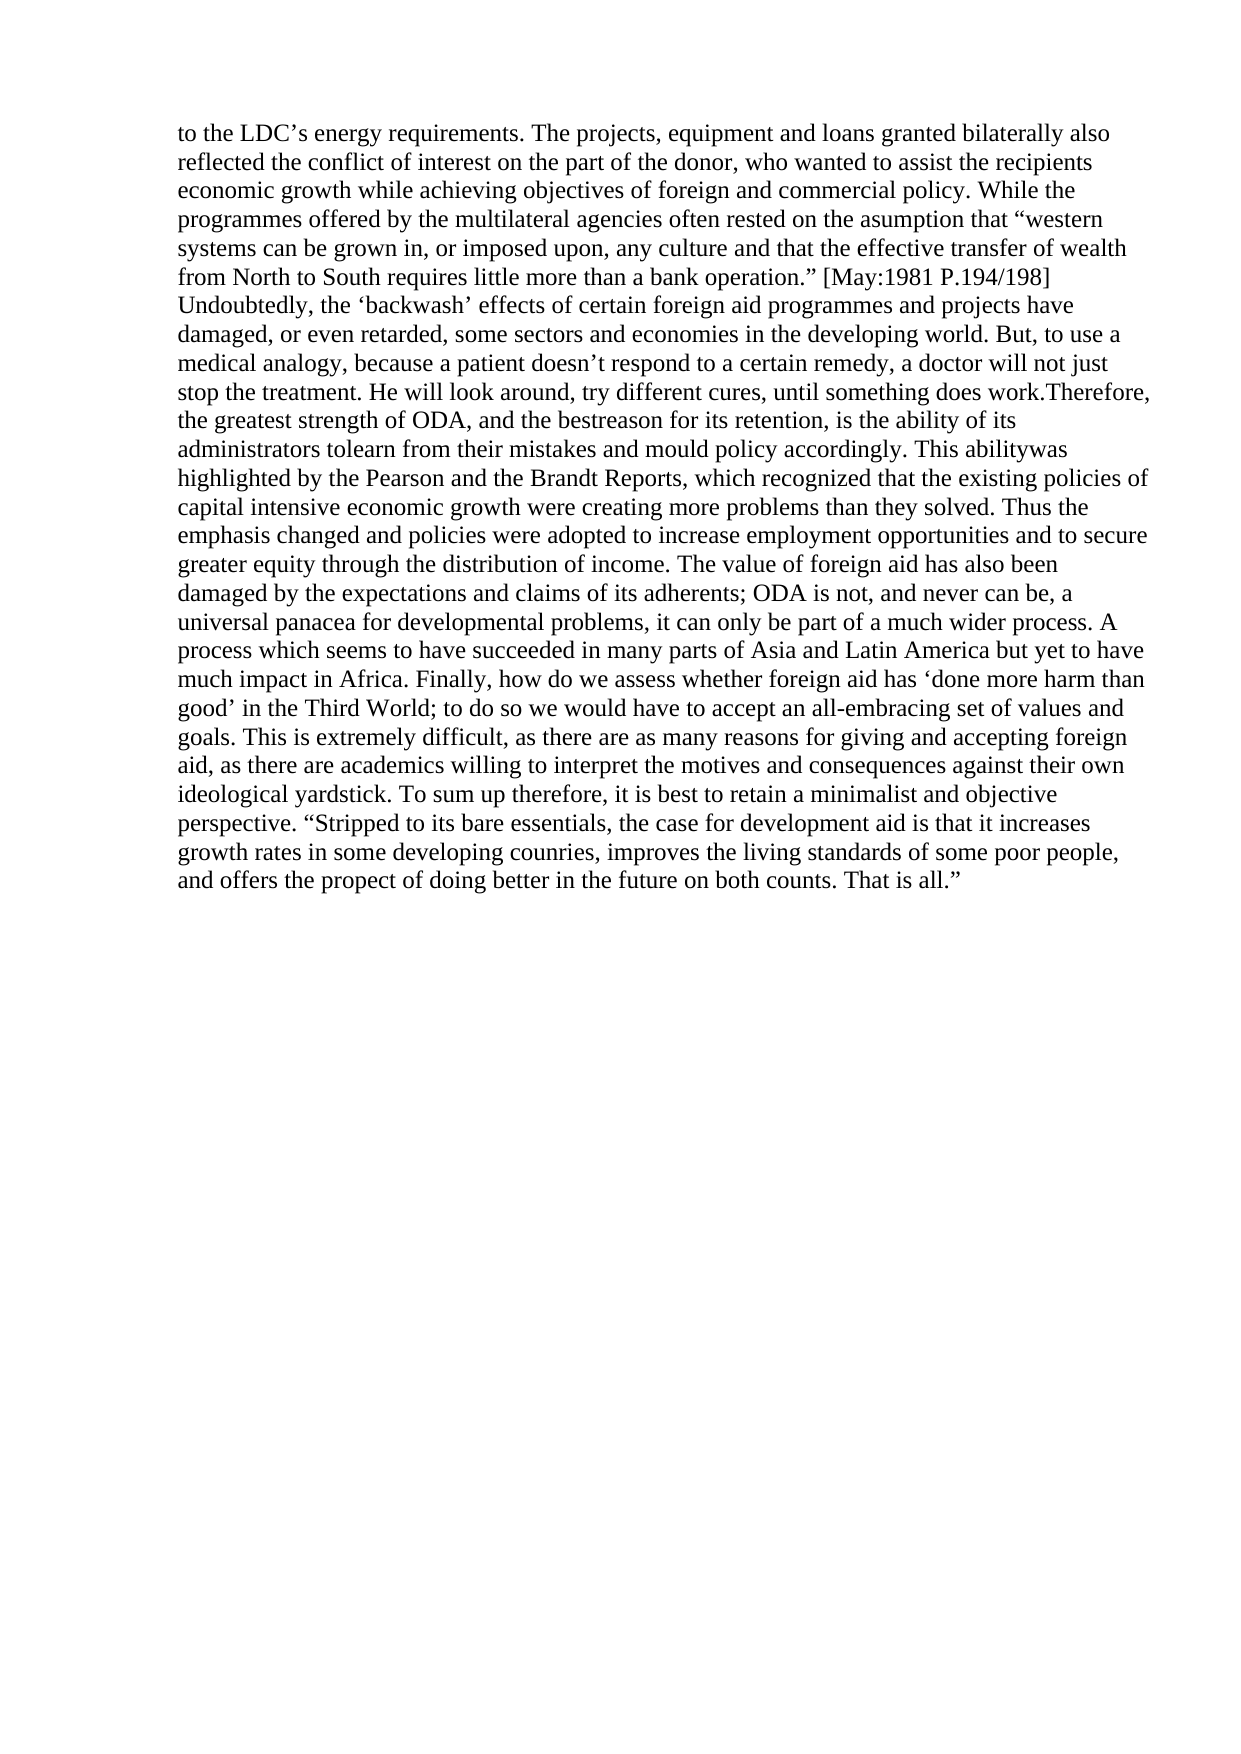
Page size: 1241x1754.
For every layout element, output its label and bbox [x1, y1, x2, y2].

text [177, 118, 1152, 894]
